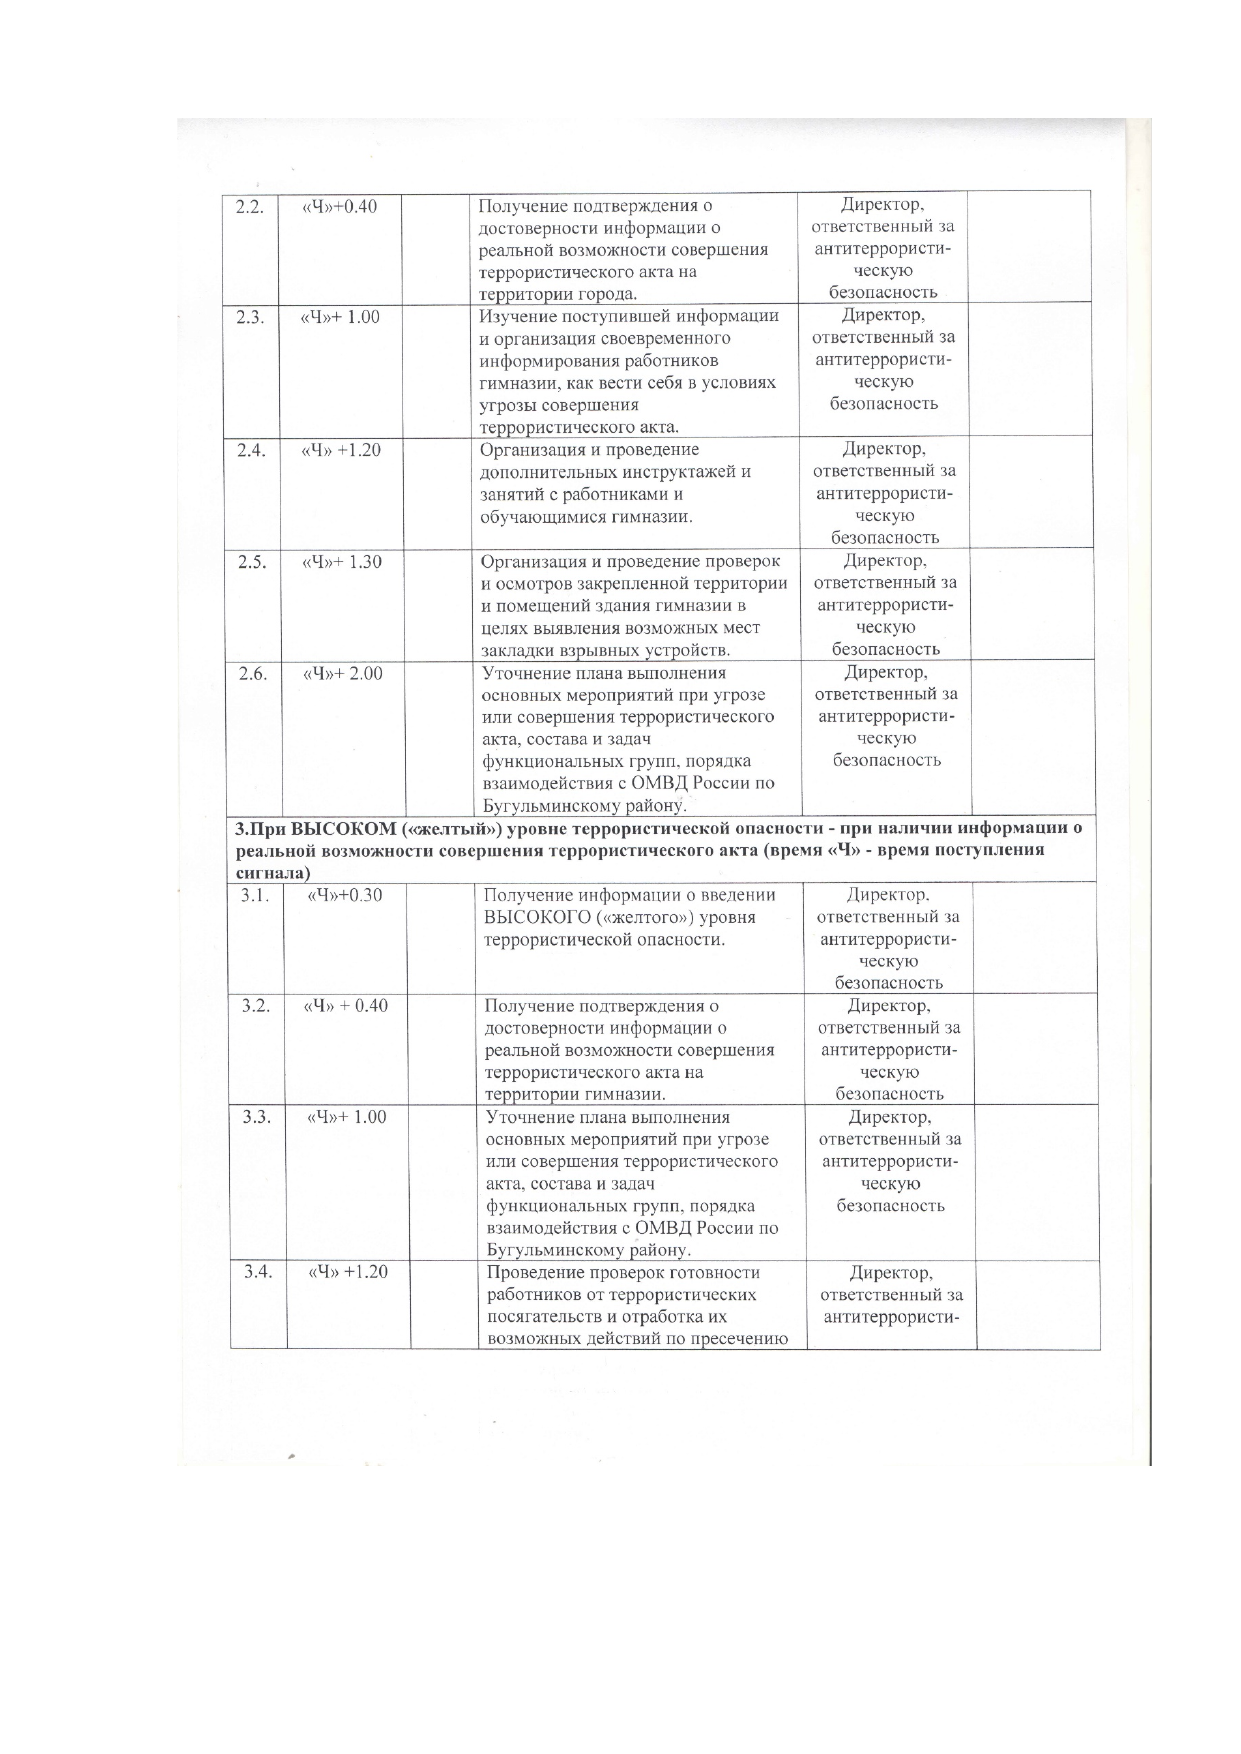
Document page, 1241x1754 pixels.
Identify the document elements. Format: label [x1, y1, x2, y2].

picture [177, 118, 1152, 1466]
